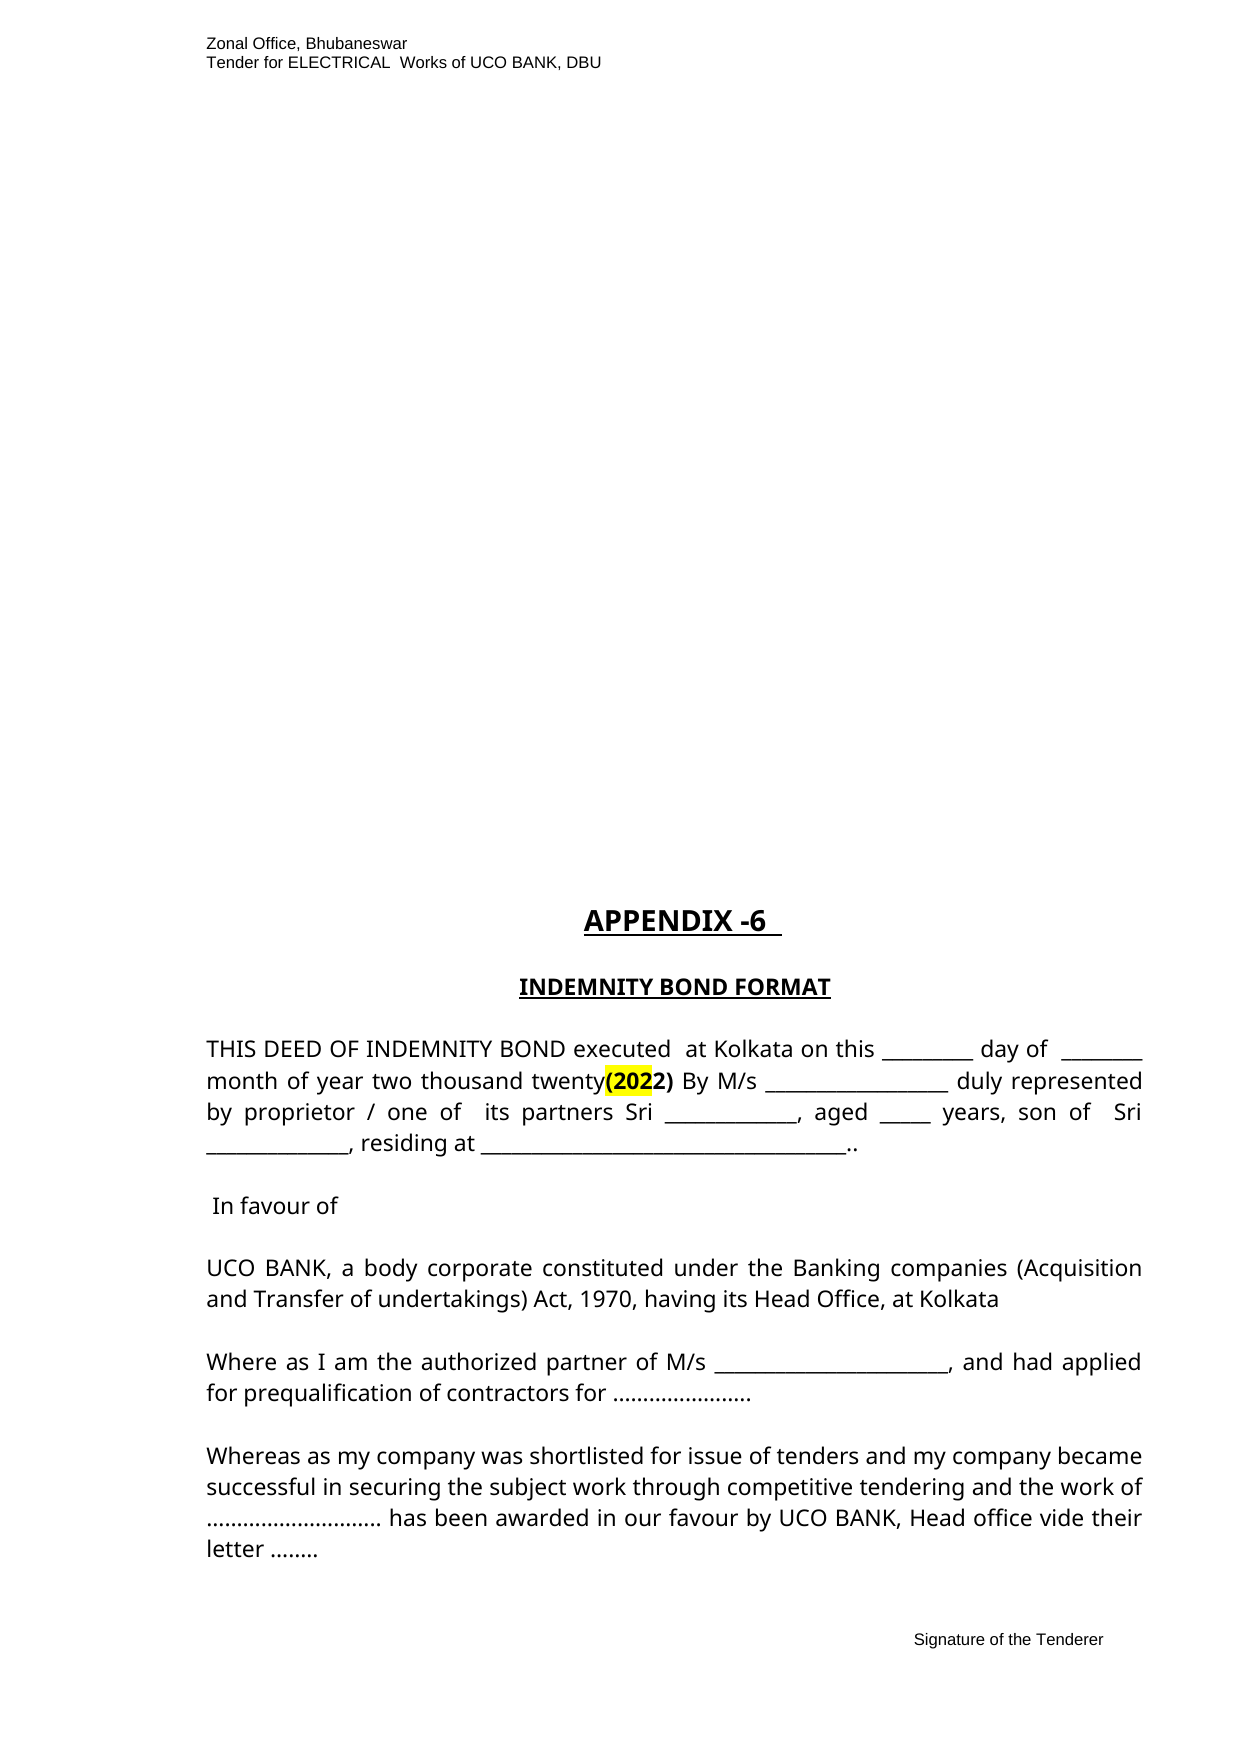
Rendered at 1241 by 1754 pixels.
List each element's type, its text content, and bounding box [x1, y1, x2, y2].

text INDEMNITY BOND FORMAT [206, 971, 1144, 1002]
text THIS DEED OF INDEMNITY BOND executed at Kolkata on this _________ day of ________ month of year two thousand twenty(2022) By M/s __________________ duly represented by proprietor / one of its partners Sri _____________, aged _____ years, son of Sri ______________, residing at ____________________________________.. [206, 1033, 1144, 1158]
text APPENDIX -6 [206, 900, 1144, 940]
text Whereas as my company was shortlisted for issue of tenders and my company became successful in securing the subject work through competitive tendering and the work of ……………………….. has been awarded in our favour by UCO BANK, Head office vide their letter …….. [206, 1440, 1144, 1565]
text UCO BANK, a body corporate constituted under the Banking companies (Acquisition and Transfer of undertakings) Act, 1970, having its Head Office, at Kolkata [206, 1252, 1144, 1315]
text In favour of [206, 1190, 1144, 1221]
text Where as I am the authorized partner of M/s _______________________, and had applied for prequalification of contractors for ………………….. [206, 1346, 1144, 1408]
